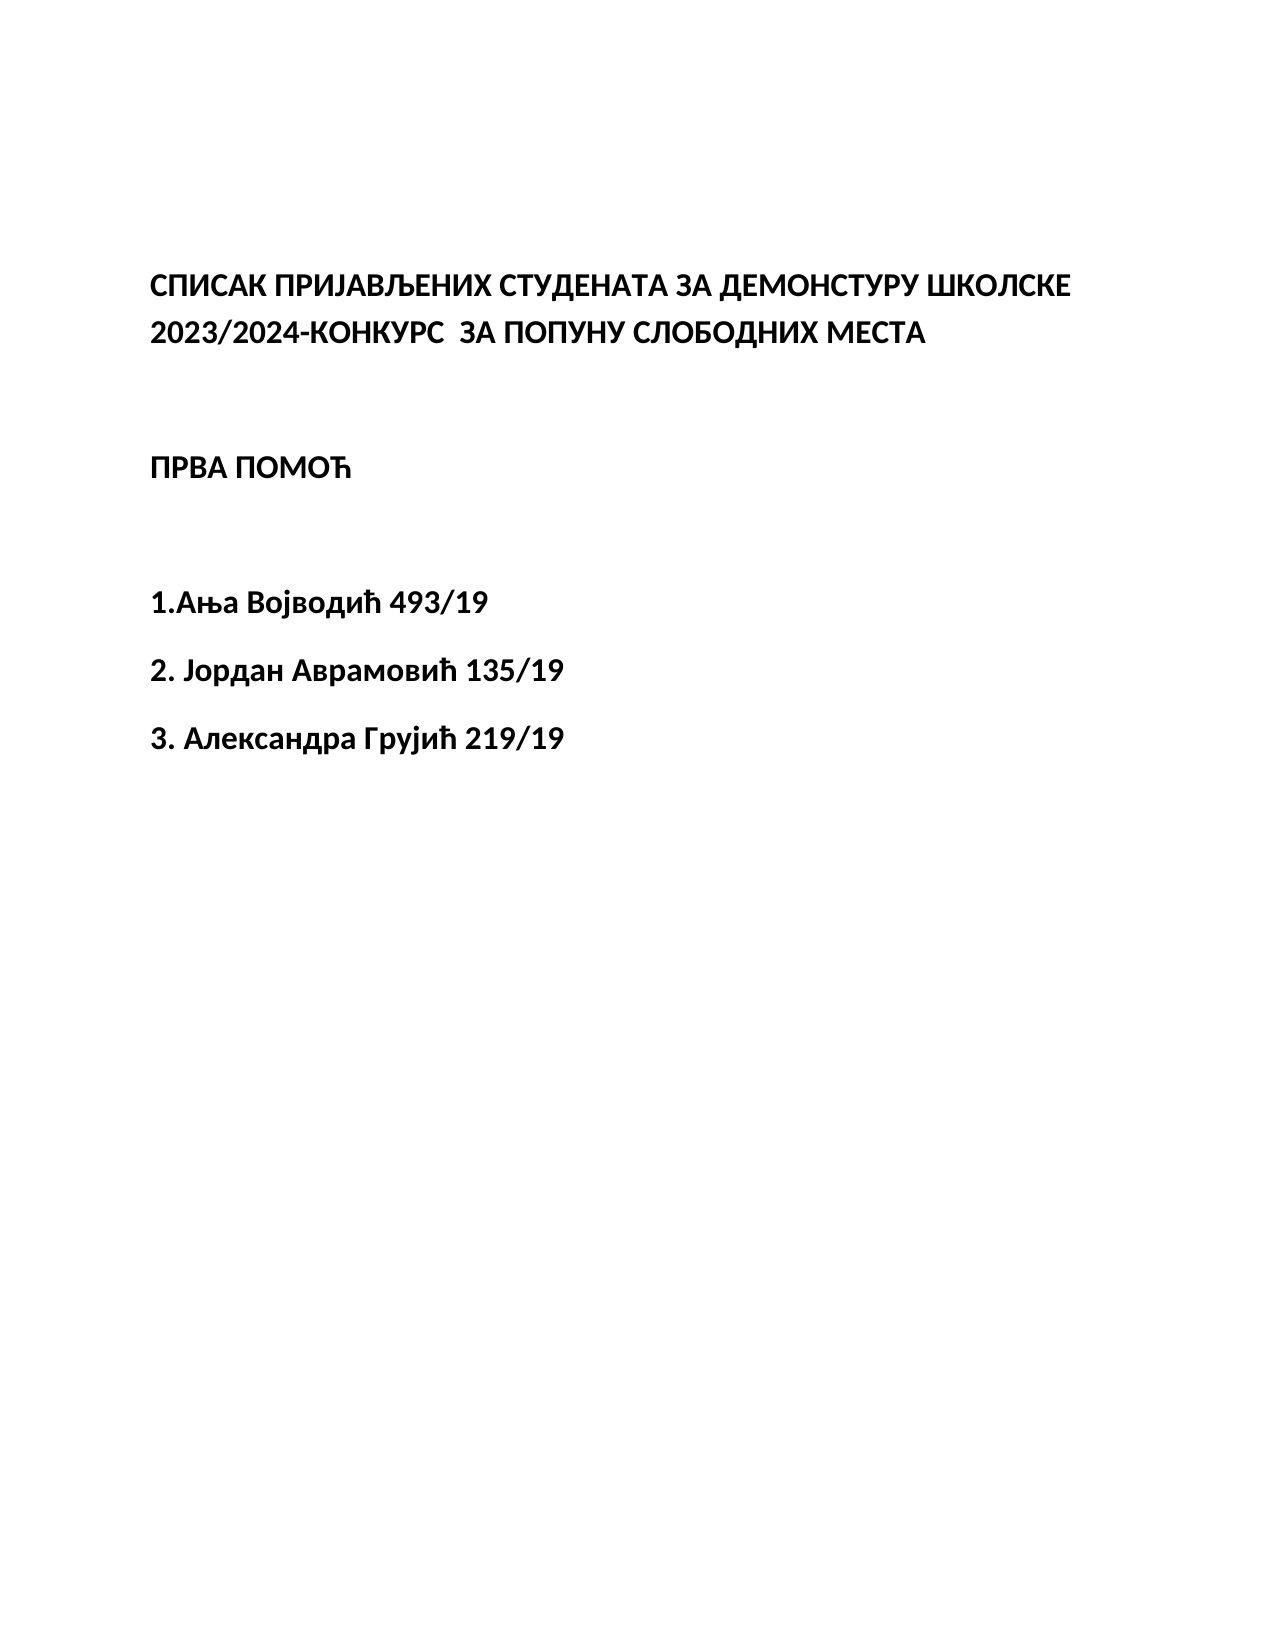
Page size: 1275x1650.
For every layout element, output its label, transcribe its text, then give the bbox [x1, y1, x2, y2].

text СПИСАК ПРИЈАВЉЕНИХ СТУДЕНАТА ЗА ДЕМОНСТУРУ ШКОЛСКЕ 2023/2024-КОНКУРС ЗА ПОПУНУ СЛОБОДНИХ МЕСТА [150, 264, 1125, 352]
text 3. Александра Грујић 219/19 [150, 717, 1125, 757]
text 1.Ања Војводић 493/19 [150, 582, 1125, 622]
text ПРВА ПОМОЋ [150, 446, 1125, 487]
text 2. Јордан Аврамовић 135/19 [150, 649, 1125, 690]
